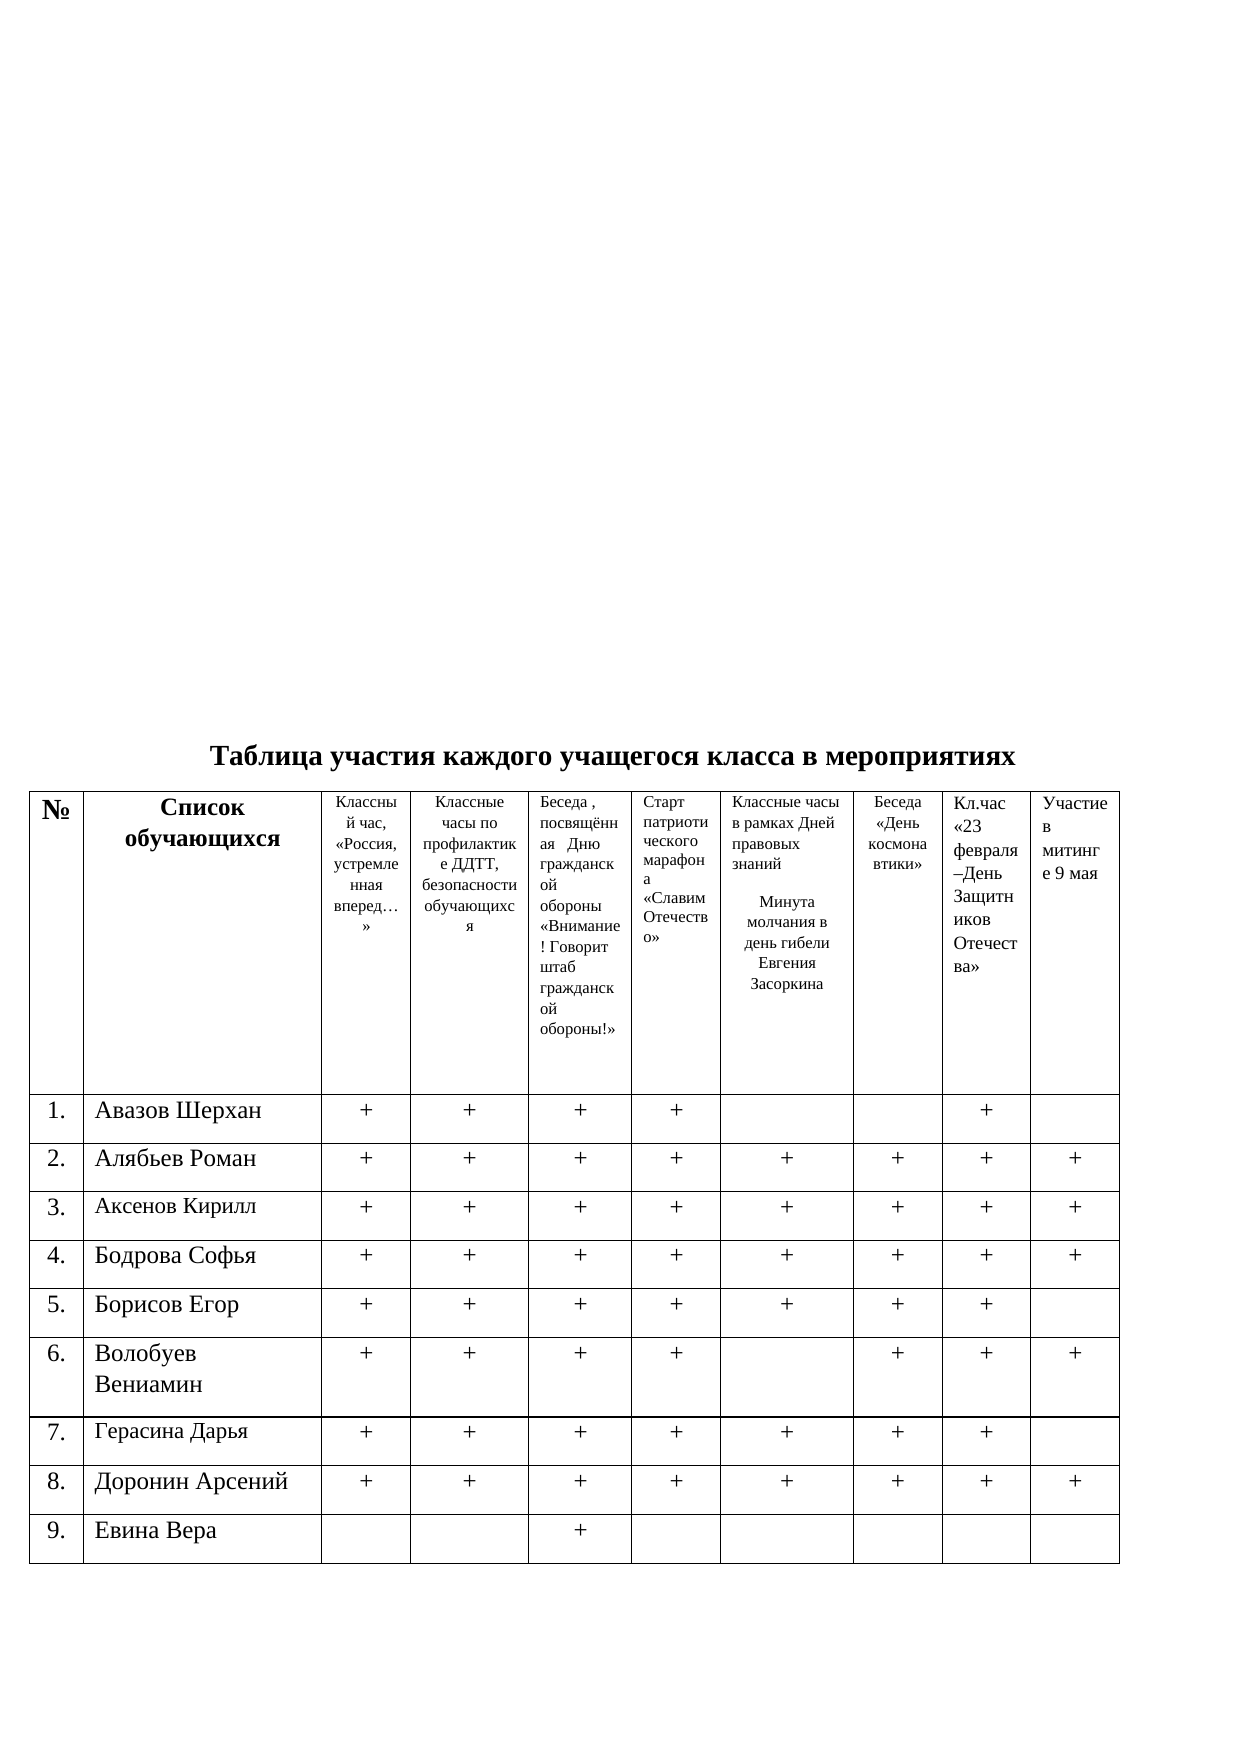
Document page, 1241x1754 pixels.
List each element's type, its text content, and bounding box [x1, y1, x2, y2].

table_cell + [854, 1418, 942, 1465]
table_cell [1031, 1515, 1119, 1562]
table_cell + [529, 1289, 631, 1337]
table_cell Бодрова Софья [84, 1241, 321, 1288]
table_cell + [721, 1418, 853, 1465]
table_cell Алябьев Роман [84, 1144, 321, 1191]
table_cell + [529, 1338, 631, 1416]
table_cell + [943, 1192, 1030, 1239]
text Таблица участия каждого учащегося класса в мероприятиях [74, 738, 1152, 772]
table_cell + [854, 1338, 942, 1416]
table_cell [943, 1515, 1030, 1562]
table_cell + [943, 1144, 1030, 1191]
table_cell 9. [30, 1515, 83, 1562]
table_cell + [411, 1144, 528, 1191]
table_cell + [322, 1095, 410, 1142]
table_header Беседа «День космонавтики» [854, 792, 942, 1094]
table_cell + [632, 1144, 720, 1191]
table_cell Авазов Шерхан [84, 1095, 321, 1142]
table_cell + [1031, 1338, 1119, 1416]
table_cell + [632, 1289, 720, 1337]
table_cell + [721, 1466, 853, 1514]
table_cell + [1031, 1466, 1119, 1514]
table_cell + [721, 1192, 853, 1239]
table_cell + [854, 1192, 942, 1239]
table_cell + [322, 1241, 410, 1288]
table_cell + [1031, 1144, 1119, 1191]
table_cell Герасина Дарья [84, 1418, 321, 1465]
table_cell 8. [30, 1466, 83, 1514]
table_cell + [411, 1338, 528, 1416]
table_cell + [632, 1418, 720, 1465]
table_cell + [411, 1466, 528, 1514]
table_cell Борисов Егор [84, 1289, 321, 1337]
table_cell 1. [30, 1095, 83, 1142]
table_header Список обучающихся [84, 792, 321, 1094]
table_cell [721, 1095, 853, 1142]
table_cell + [529, 1095, 631, 1142]
table_cell + [529, 1515, 631, 1562]
table_header Беседа , посвящённая Дню гражданской обороны «Внимание! Говорит штаб гражданской обороны!» [529, 792, 631, 1094]
table_cell [1031, 1418, 1119, 1465]
table_cell + [721, 1241, 853, 1288]
table_cell + [529, 1241, 631, 1288]
table_cell [1031, 1289, 1119, 1337]
table_header Классный час, «Россия, устремленная вперед…» [322, 792, 410, 1094]
table_cell + [322, 1144, 410, 1191]
table_cell + [322, 1289, 410, 1337]
table_cell + [721, 1289, 853, 1337]
table_cell 3. [30, 1192, 83, 1239]
table_cell + [529, 1466, 631, 1514]
table_cell + [632, 1338, 720, 1416]
table_cell [322, 1515, 410, 1562]
table_cell + [721, 1144, 853, 1191]
table_cell + [854, 1289, 942, 1337]
table_cell Доронин Арсений [84, 1466, 321, 1514]
table_cell Аксенов Кирилл [84, 1192, 321, 1239]
table_cell [721, 1515, 853, 1562]
table_header Кл.час «23 февраля –День Защитников Отечества» [943, 792, 1030, 1094]
table_header Участие в митинге 9 мая [1031, 792, 1119, 1094]
table_cell + [632, 1095, 720, 1142]
table_cell + [632, 1241, 720, 1288]
table_cell + [943, 1466, 1030, 1514]
table_header Классные часы по профилактике ДДТТ, безопасности обучающихся [411, 792, 528, 1094]
table_cell + [411, 1241, 528, 1288]
table_cell [854, 1515, 942, 1562]
table_cell 4. [30, 1241, 83, 1288]
table_cell [1031, 1095, 1119, 1142]
table_header № [30, 792, 83, 1094]
table_cell + [322, 1338, 410, 1416]
table_cell + [943, 1241, 1030, 1288]
table_header Старт патриотического марафона «Славим Отечество» [632, 792, 720, 1094]
table_cell + [529, 1144, 631, 1191]
table_cell + [411, 1289, 528, 1337]
table_cell [854, 1095, 942, 1142]
table_cell + [854, 1144, 942, 1191]
table_cell + [1031, 1241, 1119, 1288]
table_cell + [322, 1466, 410, 1514]
table_cell + [411, 1095, 528, 1142]
table_cell + [529, 1192, 631, 1239]
table_cell + [411, 1192, 528, 1239]
table_cell [411, 1515, 528, 1562]
table_cell + [943, 1418, 1030, 1465]
table_cell + [854, 1466, 942, 1514]
table_cell + [943, 1338, 1030, 1416]
table_cell + [322, 1418, 410, 1465]
table_cell + [943, 1289, 1030, 1337]
table_cell + [632, 1192, 720, 1239]
table_cell + [854, 1241, 942, 1288]
table_cell [721, 1338, 853, 1416]
table_cell + [322, 1192, 410, 1239]
table_cell 5. [30, 1289, 83, 1337]
table_cell 7. [30, 1418, 83, 1465]
table_cell Волобуев Вениамин [84, 1338, 321, 1416]
table_cell + [411, 1418, 528, 1465]
table_cell + [632, 1466, 720, 1514]
table_header Классные часы в рамках Дней правовых знаний Минута молчания в день гибели Евгения Засоркина [721, 792, 853, 1094]
table_cell 2. [30, 1144, 83, 1191]
table_cell + [943, 1095, 1030, 1142]
table_cell + [529, 1418, 631, 1465]
table_cell Евина Вера [84, 1515, 321, 1562]
table_cell [632, 1515, 720, 1562]
table_cell 6. [30, 1338, 83, 1416]
table_cell + [1031, 1192, 1119, 1239]
